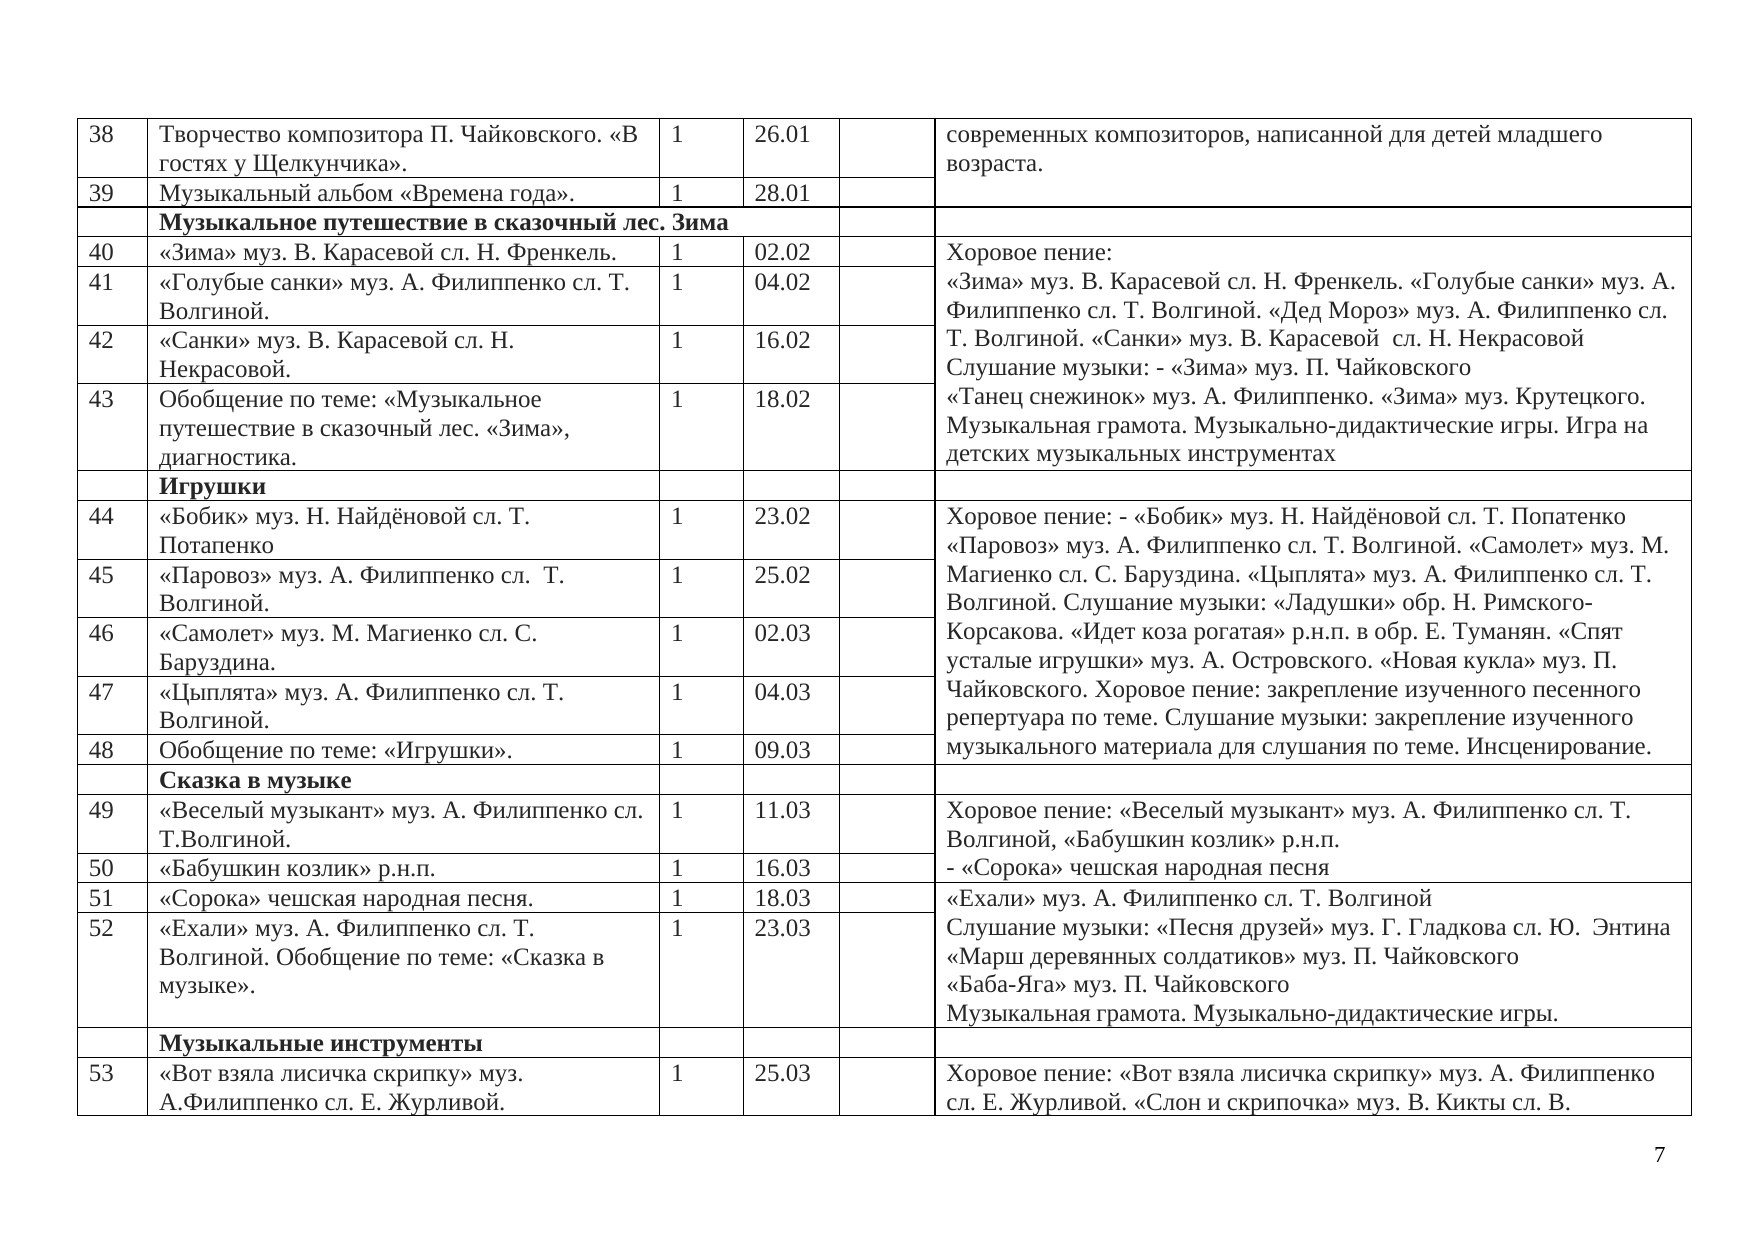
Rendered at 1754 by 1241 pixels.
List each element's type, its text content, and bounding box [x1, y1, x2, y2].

table_cell Обобщение по теме: «Музыкальное путешествие в сказочный лес. «Зима», диагностика. [148, 384, 659, 470]
table_cell 02.02 [744, 237, 839, 266]
table_cell [840, 883, 934, 912]
table_cell «Зима» муз. В. Карасевой сл. Н. Френкель. [148, 237, 659, 266]
table_cell [936, 1028, 1691, 1057]
table_cell Творчество композитора П. Чайковского. «В гостях у Щелкунчика». [148, 119, 659, 177]
table_cell 52 [78, 913, 147, 1027]
table_cell 23.03 [744, 913, 839, 1027]
table_cell Музыкальные инструменты [148, 1028, 659, 1057]
table_cell 1 [660, 178, 743, 206]
table_cell «Бобик» муз. Н. Найдёновой сл. Т. Потапенко [148, 501, 659, 559]
table_cell [840, 208, 934, 236]
table_cell [78, 765, 147, 794]
table_cell 04.02 [744, 267, 839, 324]
table_cell [840, 1028, 934, 1057]
table_cell 1 [660, 119, 743, 177]
table_cell «Ехали» муз. А. Филиппенко сл. Т. Волгиной Слушание музыки: «Песня друзей» муз. Г. Гладкова сл. Ю. Энтина «Марш деревянных солдатиков» муз. П. Чайковского «Баба-Яга» муз. П. Чайковского Музыкальная грамота. Музыкально-дидактические игры. [936, 883, 1691, 1027]
table_cell 50 [78, 854, 147, 882]
table_cell 23.02 [744, 501, 839, 559]
table_cell [78, 471, 147, 500]
table_cell [744, 1028, 839, 1057]
table_cell 43 [78, 384, 147, 470]
table_cell 46 [78, 618, 147, 676]
table_cell [78, 1028, 147, 1057]
table_cell 1 [660, 795, 743, 852]
table_cell [660, 471, 743, 500]
table_cell [936, 208, 1691, 236]
table_cell [744, 765, 839, 794]
table_cell 41 [78, 267, 147, 324]
table_cell Обобщение по теме: «Игрушки». [148, 735, 659, 764]
table_cell 48 [78, 735, 147, 764]
table_cell 1 [660, 560, 743, 617]
table_cell [840, 326, 934, 383]
table_cell [840, 237, 934, 266]
table_cell [936, 765, 1691, 794]
table_cell [840, 735, 934, 764]
table_cell «Паровоз» муз. А. Филиппенко сл. Т. Волгиной. [148, 560, 659, 617]
table_cell 28.01 [744, 178, 839, 206]
table_cell 49 [78, 795, 147, 852]
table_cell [936, 1058, 1691, 1115]
table_cell 1 [660, 618, 743, 676]
table_cell 18.02 [744, 384, 839, 470]
table_cell 1 [660, 913, 743, 1027]
table_cell 18.03 [744, 883, 839, 912]
table_cell [840, 1058, 934, 1115]
table_cell «Самолет» муз. М. Магиенко сл. С. Баруздина. [148, 618, 659, 676]
table_cell 26.01 [744, 119, 839, 177]
table_cell 1 [660, 501, 743, 559]
table_cell [840, 267, 934, 324]
table_cell 1 [660, 883, 743, 912]
table_cell 44 [78, 501, 147, 559]
table_cell 09.03 [744, 735, 839, 764]
table_cell 16.03 [744, 854, 839, 882]
table_cell 02.03 [744, 618, 839, 676]
table_cell [936, 471, 1691, 500]
table_cell «Вот взяла лисичка скрипку» муз. А.Филиппенко сл. Е. Журливой. [148, 1058, 659, 1115]
table_cell [840, 854, 934, 882]
table_cell [744, 471, 839, 500]
table_cell «Веселый музыкант» муз. А. Филиппенко сл. Т.Волгиной. [148, 795, 659, 852]
table_cell 40 [78, 237, 147, 266]
table_cell 39 [78, 178, 147, 206]
table_cell 38 [78, 119, 147, 177]
table_cell 11.03 [744, 795, 839, 852]
table_cell [840, 677, 934, 734]
table_cell 42 [78, 326, 147, 383]
table_cell «Ехали» муз. А. Филиппенко сл. Т. Волгиной. Обобщение по теме: «Сказка в музыке». [148, 913, 659, 1027]
table_cell [78, 208, 147, 236]
table_cell [840, 178, 934, 206]
table_cell «Бабушкин козлик» р.н.п. [148, 854, 659, 882]
table_cell Хоровое пение: «Зима» муз. В. Карасевой сл. Н. Френкель. «Голубые санки» муз. А. Филиппенко сл. Т. Волгиной. «Дед Мороз» муз. А. Филиппенко сл. Т. Волгиной. «Санки» муз. В. Карасевой сл. Н. Некрасовой Слушание музыки: - «Зима» муз. П. Чайковского «Танец снежинок» муз. А. Филиппенко. «Зима» муз. Крутецкого. Музыкальная грамота. Музыкально-дидактические игры. Игра на детских музыкальных инструментах [936, 237, 1691, 470]
table_cell [840, 795, 934, 852]
table_cell 1 [660, 735, 743, 764]
table_cell 1 [660, 326, 743, 383]
table_cell «Цыплята» муз. А. Филиппенко сл. Т. Волгиной. [148, 677, 659, 734]
table_cell [660, 1028, 743, 1057]
table_cell 25.02 [744, 560, 839, 617]
table_cell 1 [660, 267, 743, 324]
table_cell 47 [78, 677, 147, 734]
table_cell [840, 560, 934, 617]
table_cell Хоровое пение: «Веселый музыкант» муз. А. Филиппенко сл. Т. Волгиной, «Бабушкин козлик» р.н.п. - «Сорока» чешская народная песня [936, 795, 1691, 882]
table_cell 1 [660, 854, 743, 882]
table_cell [840, 913, 934, 1027]
table_cell «Санки» муз. В. Карасевой сл. Н. Некрасовой. [148, 326, 659, 383]
table_cell 16.02 [744, 326, 839, 383]
table_cell 1 [660, 237, 743, 266]
table_cell [840, 501, 934, 559]
table_cell «Голубые санки» муз. А. Филиппенко сл. Т. Волгиной. [148, 267, 659, 324]
table_cell [840, 119, 934, 177]
table_cell Хоровое пение: - «Бобик» муз. Н. Найдёновой сл. Т. Попатенко «Паровоз» муз. А. Филиппенко сл. Т. Волгиной. «Самолет» муз. М. Магиенко сл. С. Баруздина. «Цыплята» муз. А. Филиппенко сл. Т. Волгиной. Слушание музыки: «Ладушки» обр. Н. Римского-Корсакова. «Идет коза рогатая» р.н.п. в обр. Е. Туманян. «Спят усталые игрушки» муз. А. Островского. «Новая кукла» муз. П. Чайковского. Хоровое пение: закрепление изученного песенного репертуара по теме. Слушание музыки: закрепление изученного музыкального материала для слушания по теме. Инсценирование. [936, 501, 1691, 764]
table_cell 1 [660, 1058, 743, 1115]
table_cell 45 [78, 560, 147, 617]
table_cell Музыкальный альбом «Времена года». [148, 178, 659, 206]
table_cell 53 [78, 1058, 147, 1115]
table_cell 1 [660, 677, 743, 734]
table_cell 1 [660, 384, 743, 470]
table_cell Музыкальное путешествие в сказочный лес. Зима [148, 208, 839, 236]
table_cell Сказка в музыке [148, 765, 659, 794]
table_cell Игрушки [148, 471, 659, 500]
table_cell 25.03 [744, 1058, 839, 1115]
table_cell [840, 618, 934, 676]
table_cell «Сорока» чешская народная песня. [148, 883, 659, 912]
table_cell [840, 471, 934, 500]
table_cell [660, 765, 743, 794]
table_cell [840, 765, 934, 794]
table_cell 04.03 [744, 677, 839, 734]
table_cell [840, 384, 934, 470]
table_cell 51 [78, 883, 147, 912]
